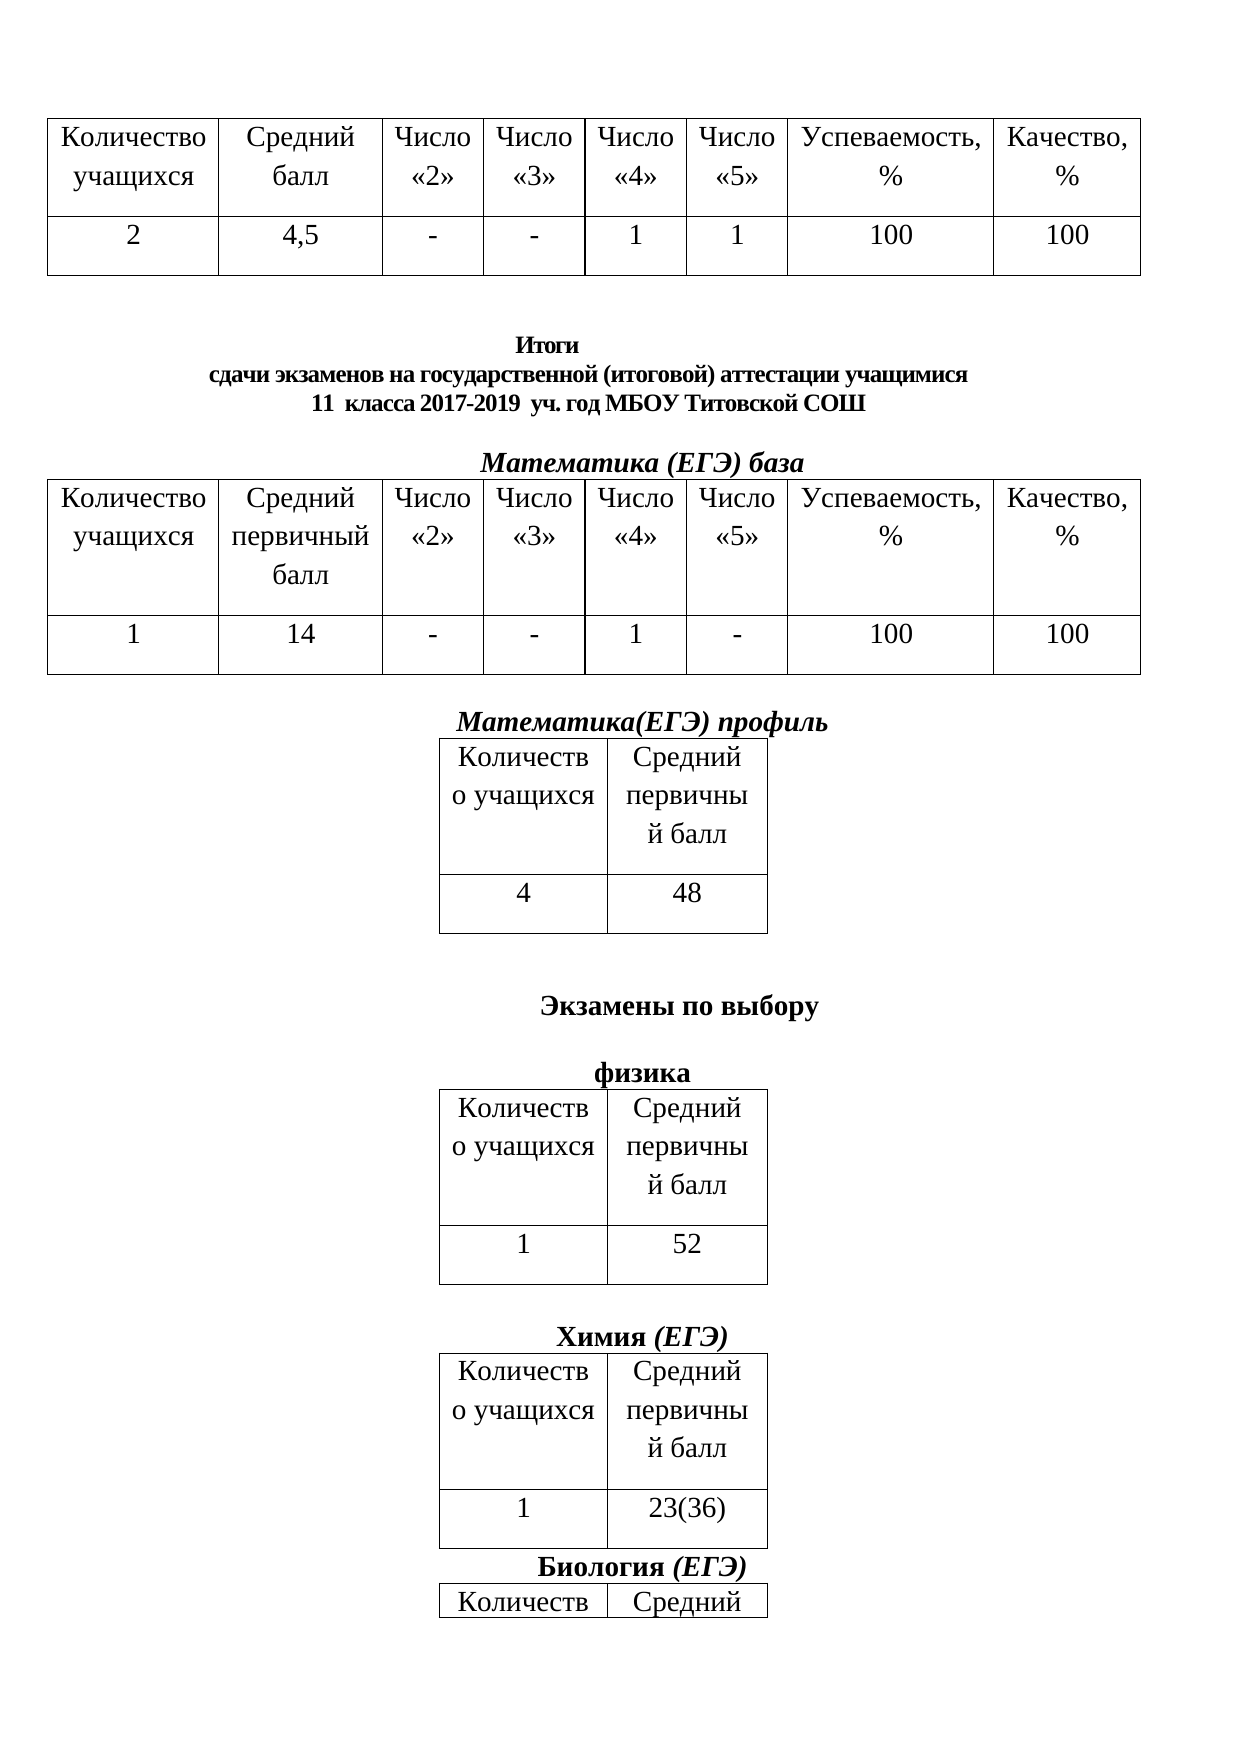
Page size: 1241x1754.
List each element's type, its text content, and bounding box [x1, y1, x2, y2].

table_header Успеваемость, % [788, 119, 993, 216]
table_cell 48 [608, 875, 767, 933]
table_header Число «3» [484, 119, 584, 216]
table_cell - [383, 616, 483, 674]
text Итоги [515, 330, 1152, 359]
table_cell 1 [440, 1226, 607, 1284]
table_cell - [484, 217, 584, 275]
table_cell 100 [788, 616, 993, 674]
text сдачи экзаменов на государственной (итоговой) аттестации учащимися [59, 359, 1056, 388]
table_header Качество, % [994, 119, 1140, 216]
table_header Количество учащихся [48, 480, 218, 615]
table_header Число «3» [484, 480, 584, 615]
table_header Средний балл [219, 119, 382, 216]
text физика [59, 1055, 1152, 1089]
table_cell 52 [608, 1226, 767, 1284]
table_header Качество, % [994, 480, 1140, 615]
table_cell - [383, 217, 483, 275]
table_cell 1 [687, 217, 787, 275]
text Математика(ЕГЭ) профиль [59, 704, 1152, 738]
table_cell 100 [994, 217, 1140, 275]
text 11 класса 2017-2019 уч. год МБОУ Титовской СОШ [59, 388, 1056, 416]
table_cell 1 [440, 1490, 607, 1548]
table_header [608, 1584, 767, 1617]
table_cell 1 [586, 616, 686, 674]
table_cell 100 [994, 616, 1140, 674]
table_cell 4 [440, 875, 607, 933]
table_header Число «2» [383, 119, 483, 216]
table_header Число «4» [586, 119, 686, 216]
table_cell 100 [788, 217, 993, 275]
table_header Средний первичный балл [608, 1090, 767, 1225]
text Экзамены по выбору [59, 988, 1152, 1022]
table_header Количество учащихся [440, 739, 607, 874]
table_cell 2 [48, 217, 218, 275]
table_header Количество учащихся [440, 1584, 607, 1617]
table_cell 1 [586, 217, 686, 275]
table_cell 14 [219, 616, 382, 674]
table_header Средний первичный балл [219, 480, 382, 615]
table_header Средний первичный балл [608, 1354, 767, 1489]
table_header Успеваемость, % [788, 480, 993, 615]
table_header Число «5» [687, 480, 787, 615]
table_header Количество учащихся [440, 1090, 607, 1225]
table_cell - [687, 616, 787, 674]
table_cell - [484, 616, 584, 674]
table_header Количество учащихся [48, 119, 218, 216]
text Химия (ЕГЭ) [59, 1319, 1152, 1352]
table_header Число «2» [383, 480, 483, 615]
table_cell 23(36) [608, 1490, 767, 1548]
table_header Число «4» [586, 480, 686, 615]
table_header Число «5» [687, 119, 787, 216]
table_cell 1 [48, 616, 218, 674]
table_cell 4,5 [219, 217, 382, 275]
text Биология (ЕГЭ) [59, 1549, 1152, 1583]
text Математика (ЕГЭ) база [59, 445, 1152, 479]
table_header Средний первичный балл [608, 739, 767, 874]
table_header Количество учащихся [440, 1354, 607, 1489]
